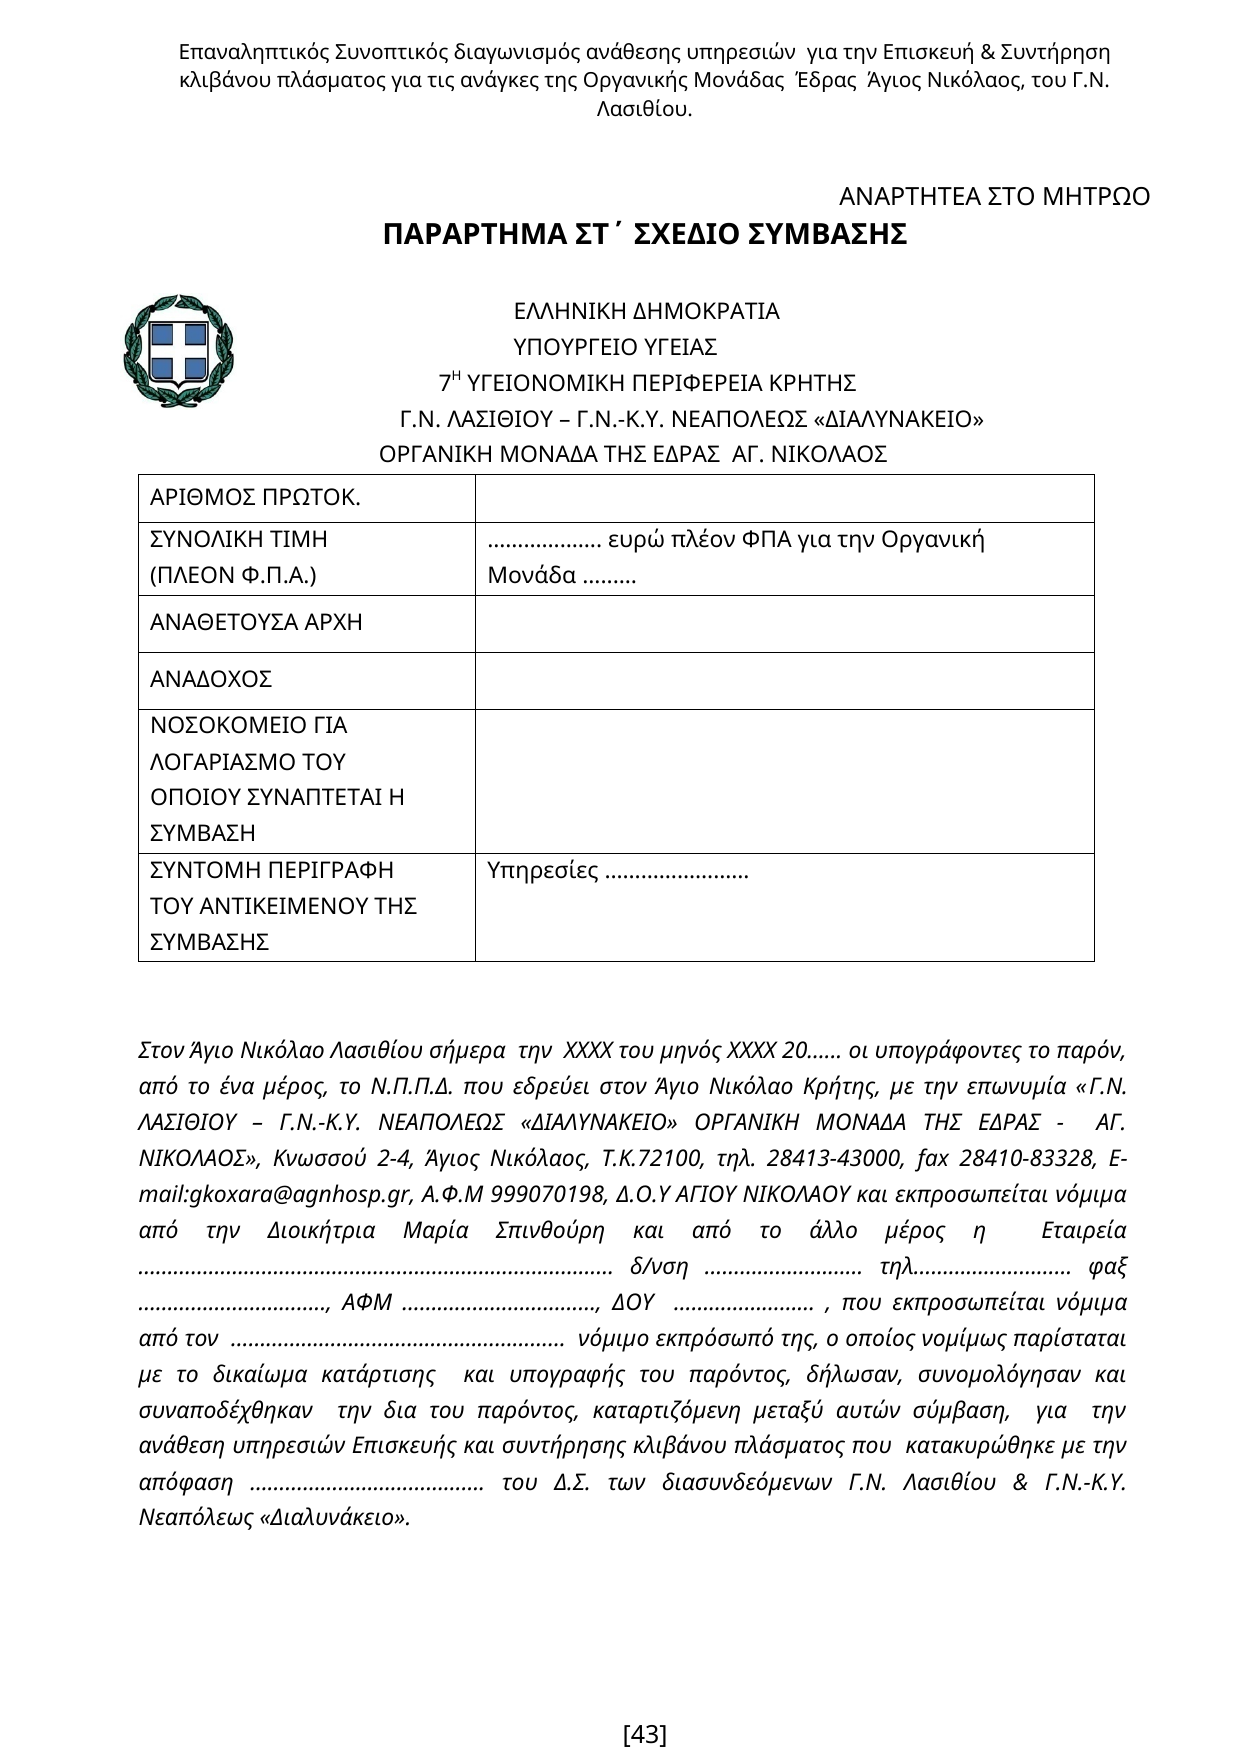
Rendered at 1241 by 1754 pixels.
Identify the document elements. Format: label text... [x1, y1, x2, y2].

text ΕΛΛΗΝΙΚΗ ΔΗΜΟΚΡΑΤΙΑ [513, 295, 1128, 326]
table_header ΑΡΙΘΜΟΣ ΠΡΩΤΟΚ. [139, 475, 475, 522]
text Στον Άγιο Νικόλαο Λασιθίου σήμερα την ΧΧΧΧ του μηνός ΧΧΧΧ 20…... οι υπογράφοντες το παρόν, από το ένα μέρος, το Ν.Π.Π.Δ. που εδρεύει στον Άγιο Νικόλαο Κρήτης, με την επωνυμία «Γ.Ν. ΛΑΣΙΘΙΟΥ – Γ.Ν.-Κ.Υ. ΝΕΑΠΟΛΕΩΣ «ΔΙΑΛΥΝΑΚΕΙΟ» ΟΡΓΑΝΙΚΗ ΜΟΝΑΔΑ ΤΗΣ ΕΔΡΑΣ - ΑΓ. ΝΙΚΟΛΑΟΣ», Κνωσσού 2-4, Άγιος Νικόλαος, Τ.Κ.72100, τηλ. 28413-43000, fax 28410-83328, Ε-mail:gkoxara@agnhosp.gr, Α.Φ.Μ 999070198, Δ.Ο.Υ ΑΓΙΟΥ ΝΙΚΟΛΑΟΥ και εκπροσωπείται νόμιμα από την Διοικήτρια Μαρία Σπινθούρη και από το άλλο μέρος η Εταιρεία ……………………………………………………………………… δ/νση ……………………… τηλ……………………… φαξ ………………………….., ΑΦΜ ……………………………, ΔΟΥ …………………… , που εκπροσωπείται νόμιμα από τον ………………………………………………… νόμιμο εκπρόσωπό της, ο οποίος νομίμως παρίσταται με το δικαίωμα κατάρτισης και υπογραφής του παρόντος, δήλωσαν, συνομολόγησαν και συναποδέχθηκαν την δια του παρόντος, καταρτιζόμενη μεταξύ αυτών σύμβαση, για την ανάθεση υπηρεσιών Επισκευής και συντήρησης κλιβάνου πλάσματος που κατακυρώθηκε με την απόφαση …………………………………. του Δ.Σ. των διασυνδεόμενων Γ.Ν. Λασιθίου & Γ.Ν.-Κ.Υ. Νεαπόλεως «Διαλυνάκειο». [138, 1034, 1128, 1533]
table_cell Υπηρεσίες …………………… [476, 854, 1094, 961]
table_cell ΣΥΝΤΟΜΗ ΠΕΡΙΓΡΑΦΗ ΤΟΥ ΑΝΤΙΚΕΙΜΕΝΟΥ ΤΗΣ ΣΥΜΒΑΣΗΣ [139, 854, 475, 961]
table_header [476, 475, 1094, 522]
table_cell ΑΝΑΔΟΧΟΣ [139, 653, 475, 708]
table_cell [476, 596, 1094, 652]
table_cell ΣΥΝΟΛΙΚΗ ΤΙΜΗ (ΠΛΕΟΝ Φ.Π.Α.) [139, 523, 475, 595]
subtitle ΠΑΡΑΡΤΗΜΑ ΣΤ΄ ΣΧΕΔΙΟ ΣΥΜΒΑΣΗΣ [138, 213, 1151, 253]
table_cell ΑΝΑΘΕΤΟΥΣΑ ΑΡΧΗ [139, 596, 475, 652]
table_cell ΝΟΣΟΚΟΜΕΙΟ ΓΙΑ ΛΟΓΑΡΙΑΣΜΟ ΤΟΥ ΟΠΟΙΟΥ ΣΥΝΑΠΤΕΤΑΙ Η ΣΥΜΒΑΣΗ [139, 710, 475, 853]
text Γ.Ν. ΛΑΣΙΘΙΟΥ – Γ.Ν.-Κ.Υ. ΝΕΑΠΟΛΕΩΣ «ΔΙΑΛΥΝΑΚΕΙΟ» [138, 402, 1128, 434]
text ΥΠΟΥΡΓΕΙΟ ΥΓΕΙΑΣ [513, 331, 1128, 362]
table_cell [476, 710, 1094, 853]
text 7Η ΥΓΕΙΟΝΟΜΙΚΗ ΠΕΡΙΦΕΡΕΙΑ ΚΡΗΤΗΣ [363, 367, 1128, 398]
table_cell [476, 653, 1094, 708]
table_cell ………………. ευρώ πλέον ΦΠΑ για την Οργανική Μονάδα …..…. [476, 523, 1094, 595]
picture [120, 293, 238, 410]
text ΟΡΓΑΝΙΚΗ ΜΟΝΑΔΑ ΤΗΣ ΕΔΡΑΣ ΑΓ. ΝΙΚΟΛΑΟΣ [138, 438, 1128, 470]
